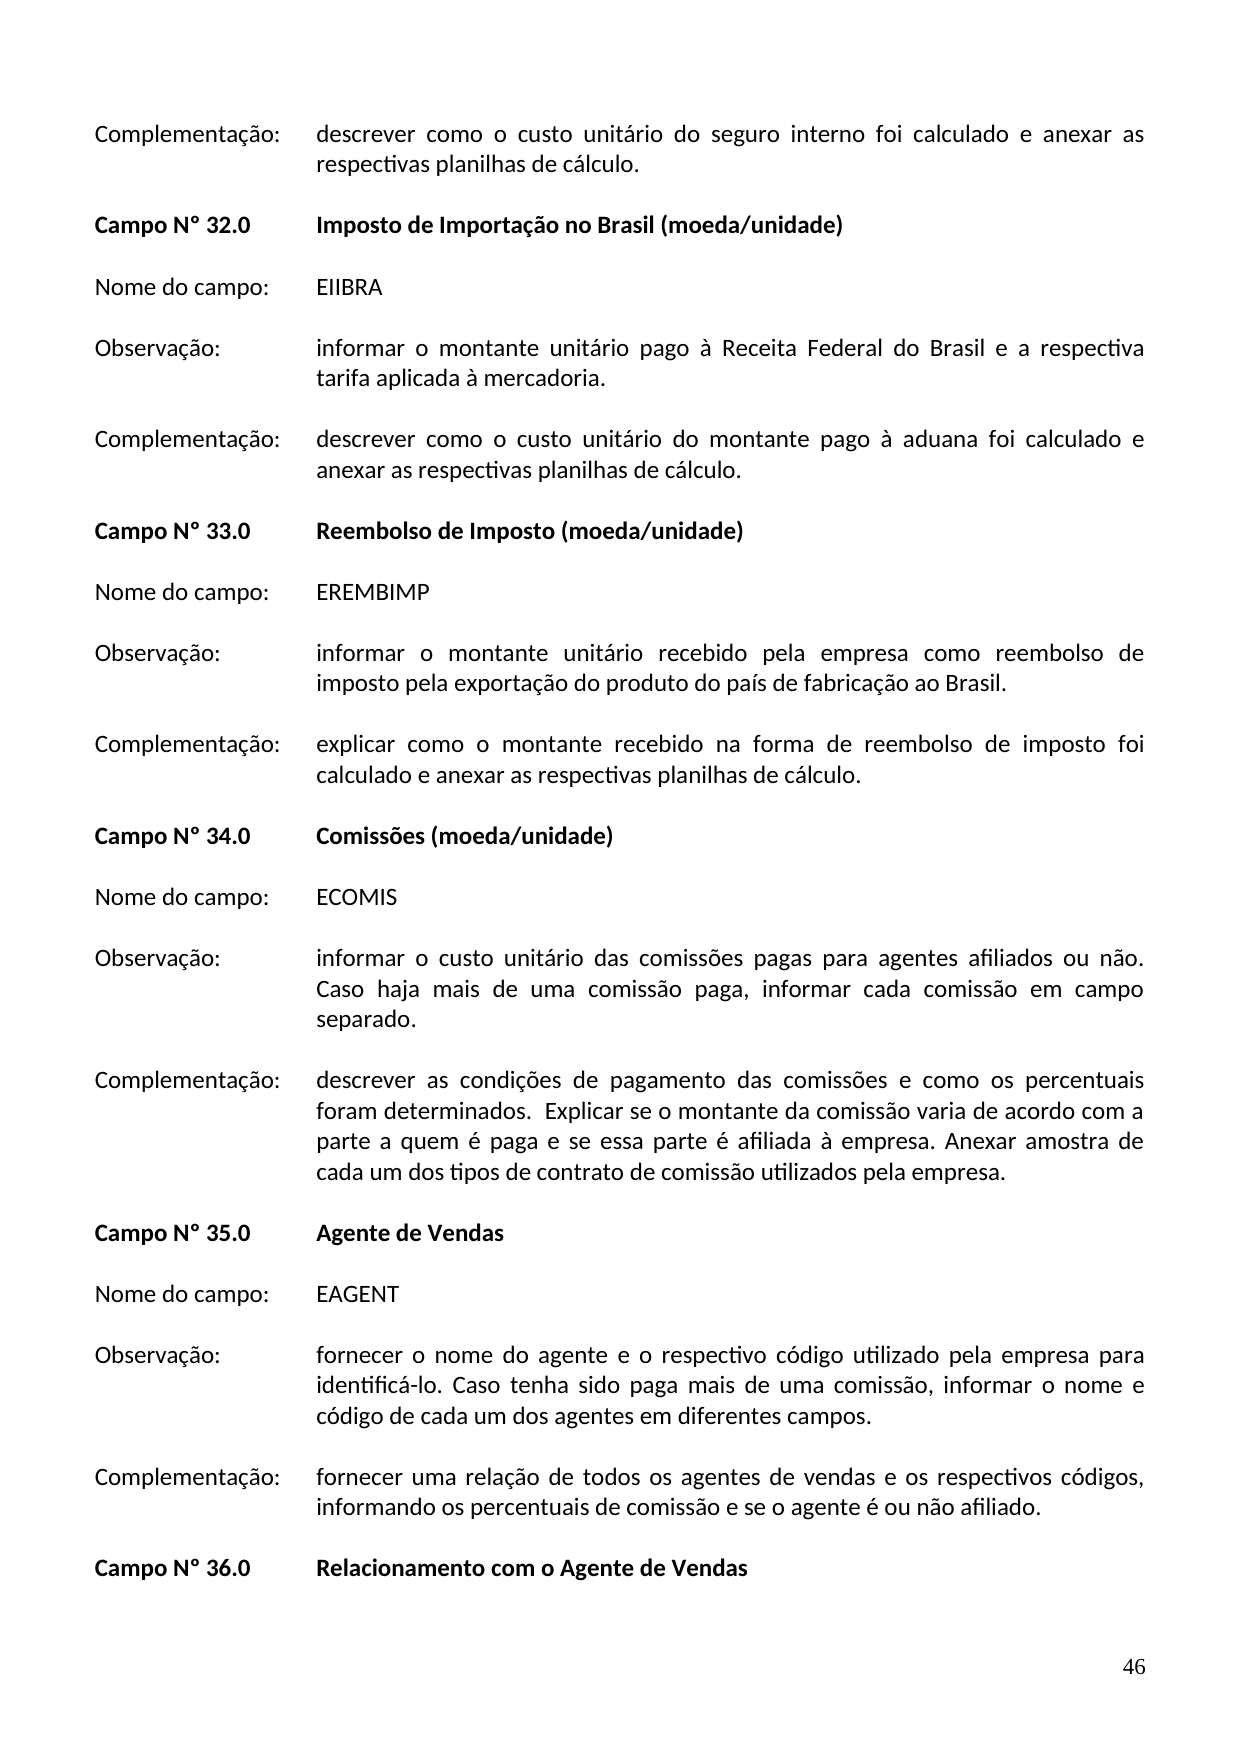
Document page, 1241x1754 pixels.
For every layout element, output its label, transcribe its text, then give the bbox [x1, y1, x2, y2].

text Nome do campo: EIIBRA [94, 271, 1146, 301]
text Nome do campo: EAGENT [94, 1278, 1146, 1308]
text Campo Nº 34.0 Comissões (moeda/unidade) [94, 820, 1146, 851]
text Complementação: descrever as condições de pagamento das comissões e como os percentuais foram determinados. Explicar se o montante da comissão varia de acordo com a parte a quem é paga e se essa parte é afiliada à empresa. Anexar amostra de cada um dos tipos de contrato de comissão utilizados pela empresa. [94, 1064, 1146, 1186]
text Campo Nº 35.0 Agente de Vendas [94, 1217, 1146, 1247]
text Campo Nº 33.0 Reembolso de Imposto (moeda/unidade) [94, 515, 1146, 545]
text Campo Nº 36.0 Relacionamento com o Agente de Vendas [94, 1553, 1146, 1583]
text Complementação: fornecer uma relação de todos os agentes de vendas e os respectivos códigos, informando os percentuais de comissão e se o agente é ou não afiliado. [94, 1461, 1146, 1522]
text Observação: informar o custo unitário das comissões pagas para agentes afiliados ou não. Caso haja mais de uma comissão paga, informar cada comissão em campo separado. [94, 942, 1146, 1034]
text Nome do campo: ECOMIS [94, 881, 1146, 912]
text Observação: informar o montante unitário recebido pela empresa como reembolso de imposto pela exportação do produto do país de fabricação ao Brasil. [94, 637, 1146, 698]
text Campo Nº 32.0 Imposto de Importação no Brasil (moeda/unidade) [94, 210, 1146, 240]
text Complementação: explicar como o montante recebido na forma de reembolso de imposto foi calculado e anexar as respectivas planilhas de cálculo. [94, 728, 1146, 789]
text Complementação: descrever como o custo unitário do seguro interno foi calculado e anexar as respectivas planilhas de cálculo. [94, 118, 1146, 179]
text Nome do campo: EREMBIMP [94, 576, 1146, 606]
text Observação: fornecer o nome do agente e o respectivo código utilizado pela empresa para identificá-lo. Caso tenha sido paga mais de uma comissão, informar o nome e código de cada um dos agentes em diferentes campos. [94, 1339, 1146, 1431]
text Observação: informar o montante unitário pago à Receita Federal do Brasil e a respectiva tarifa aplicada à mercadoria. [94, 332, 1146, 393]
text Complementação: descrever como o custo unitário do montante pago à aduana foi calculado e anexar as respectivas planilhas de cálculo. [94, 423, 1146, 484]
